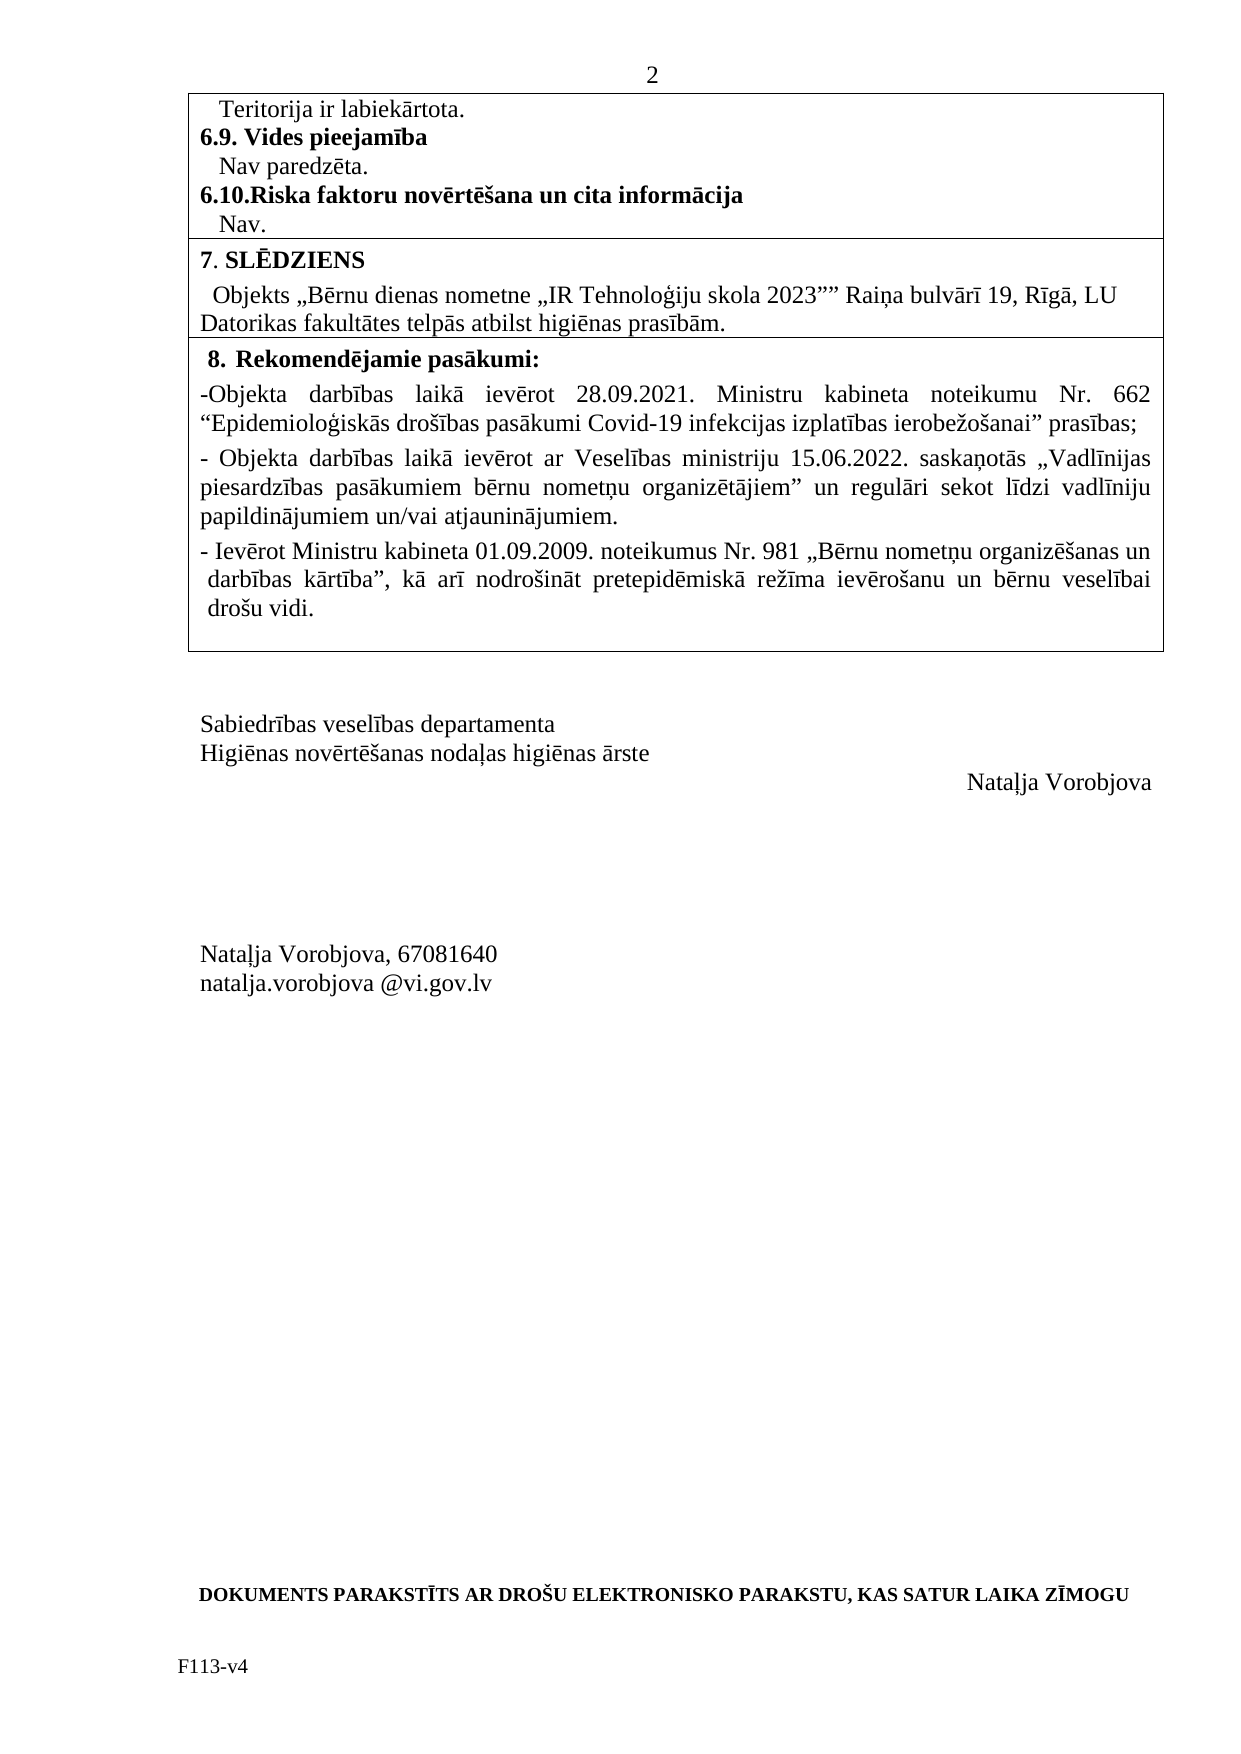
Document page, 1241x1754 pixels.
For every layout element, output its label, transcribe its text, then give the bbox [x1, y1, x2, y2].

table_cell Nataļja Vorobjova [838, 652, 1163, 796]
table_cell Sabiedrības veselības departamenta Higiēnas novērtēšanas nodaļas higiēnas ārste [189, 652, 838, 796]
table_cell Rekomendējamie pasākumi: -Objekta darbības laikā ievērot 28.09.2021. Ministru kabineta noteikumu Nr. 662 “Epidemioloģiskās drošības pasākumi Covid-19 infekcijas izplatības ierobežošanai” prasības; - Objekta darbības laikā ievērot ar Veselības ministriju 15.06.2022. saskaņotās „Vadlīnijas piesardzības pasākumiem bērnu nometņu organizētājiem” un regulāri sekot līdzi vadlīniju papildinājumiem un/vai atjauninājumiem. - Ievērot Ministru kabineta 01.09.2009. noteikumus Nr. 981 „Bērnu nometņu organizēšanas un darbības kārtība”, kā arī nodrošināt pretepidēmiskā režīma ievērošanu un bērnu veselībai drošu vidi. [189, 338, 1163, 651]
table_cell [189, 94, 1163, 237]
table_cell 7. Slēdziens Objekts „Bērnu dienas nometne „IR Tehnoloģiju skola 2023”” Raiņa bulvārī 19, Rīgā, LU Datorikas fakultātes telpās atbilst higiēnas prasībām. [189, 239, 1163, 337]
table_cell natalja.vorobjova @vi.gov.lv [189, 968, 1163, 997]
table_cell Nataļja Vorobjova, 67081640 [189, 796, 1163, 968]
